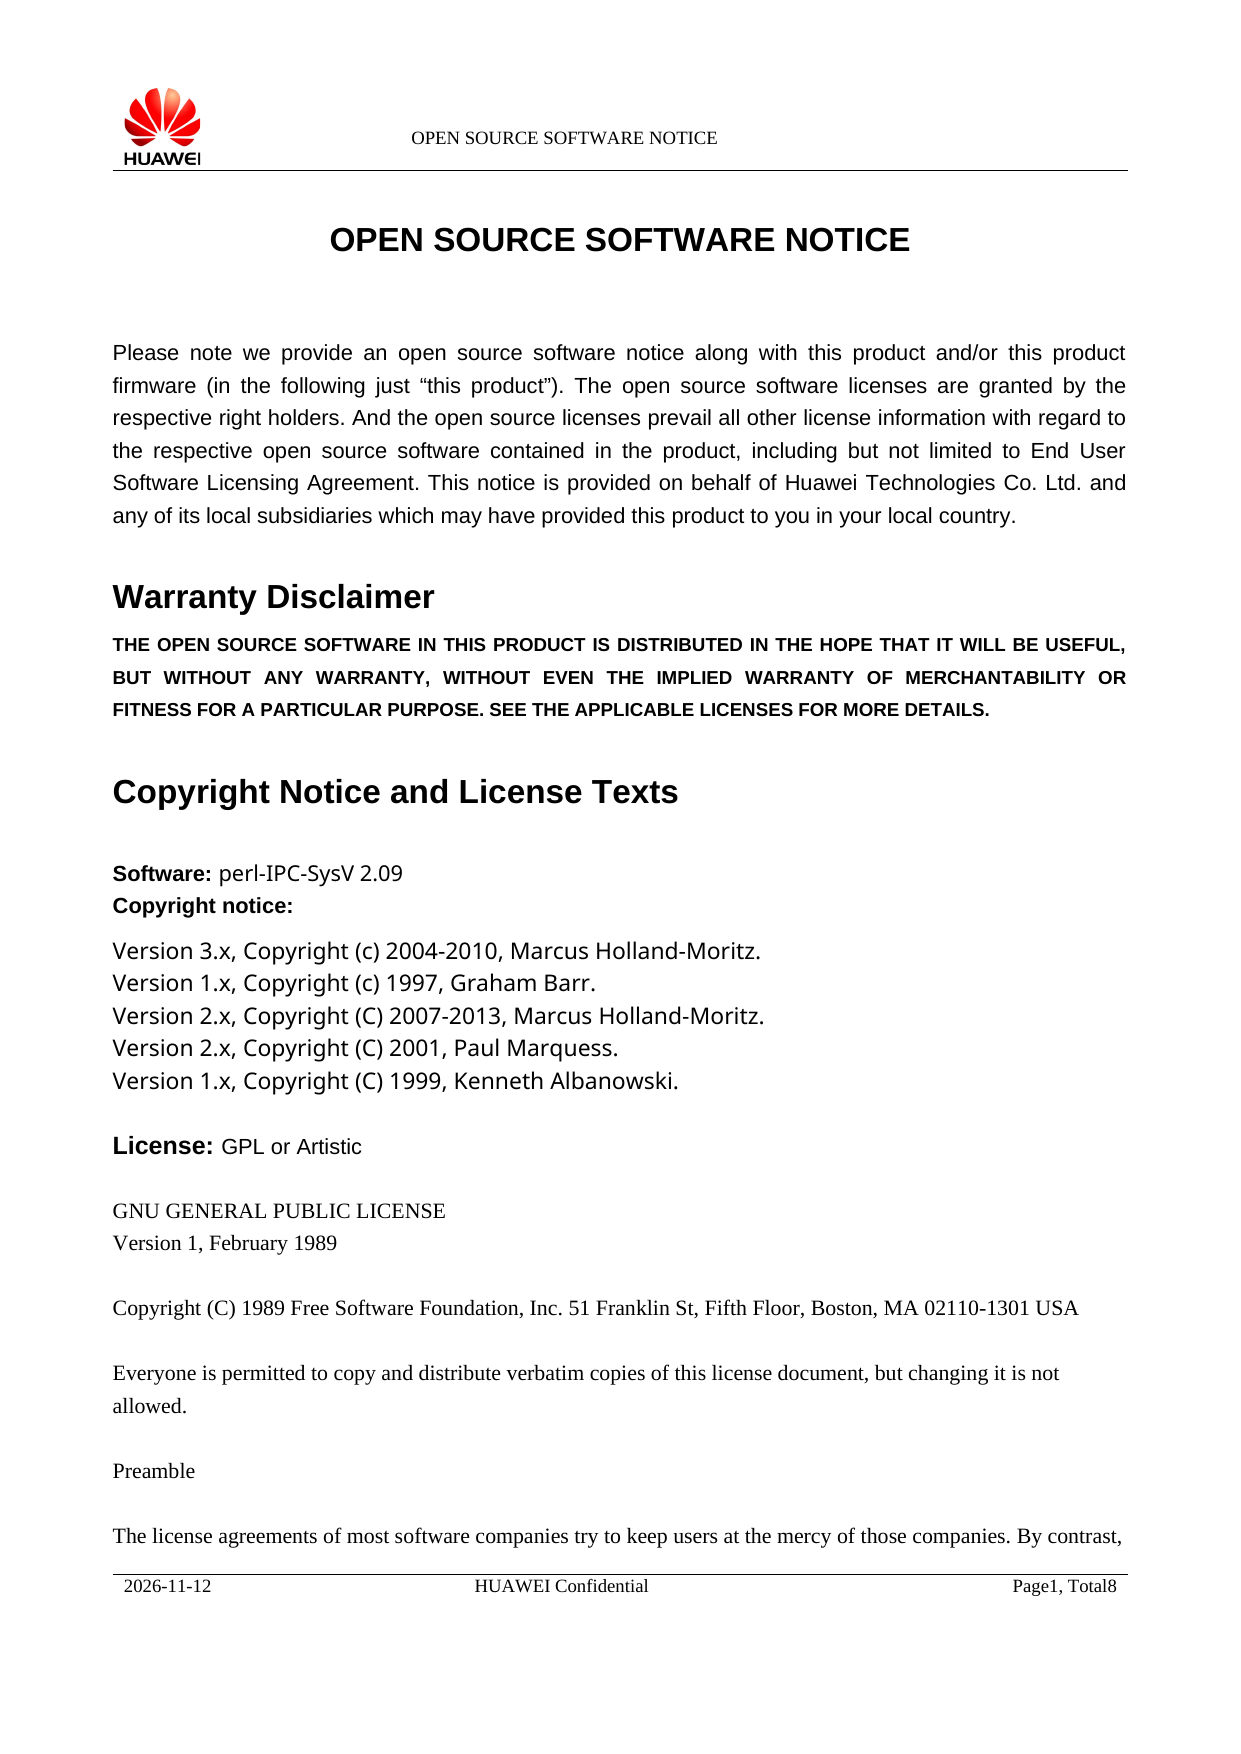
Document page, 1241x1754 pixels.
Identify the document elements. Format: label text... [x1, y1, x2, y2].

text Version 1, February 1989 [112, 1226, 1128, 1259]
text Copyright Notice and License Texts [112, 759, 1128, 824]
text Everyone is permitted to copy and distribute verbatim copies of this license document, but changing it is not allowed. [112, 1356, 1128, 1421]
title Software: perl-IPC-SysV 2.09 [112, 856, 1128, 889]
picture [124, 88, 201, 165]
text Preamble [112, 1454, 1128, 1486]
text License: GPL or Artistic [112, 1129, 1128, 1161]
text Copyright (C) 1989 Free Software Foundation, Inc. 51 Franklin St, Fifth Floor, Boston, MA 02110-1301 USA [112, 1291, 1128, 1324]
text Please note we provide an open source software notice along with this product and/or this product firmware (in the following just “this product”). The open source software licenses are granted by the respective right holders. And the open source licenses prevail all other license information with regard to the respective open source software contained in the product, including but not limited to End User Software Licensing Agreement. This notice is provided on behalf of Huawei Technologies Co. Ltd. and any of its local subsidiaries which may have provided this product to you in your local country. [112, 336, 1128, 531]
text OPEN SOURCE SOFTWARE NOTICE [112, 206, 1128, 271]
text Copyright notice: [112, 889, 1128, 921]
text GNU GENERAL PUBLIC LICENSE [112, 1194, 1128, 1226]
text Warranty Disclaimer [112, 564, 1128, 629]
text Version 3.x, Copyright (c) 2004-2010, Marcus Holland-Moritz. Version 1.x, Copyright (c) 1997, Graham Barr. Version 2.x, Copyright (C) 2007-2013, Marcus Holland-Moritz. Version 2.x, Copyright (C) 2001, Paul Marquess. Version 1.x, Copyright (C) 1999, Kenneth Albanowski. [112, 934, 1128, 1129]
text The open source software in this product is distributed in the hope that it will be useful, but WITHOUT ANY WARRANTY, without even the implied warranty of MERCHANTABILITY or FITNESS FOR A PARTICULAR PURPOSE. See the applicable licenses for more details. [112, 629, 1128, 726]
